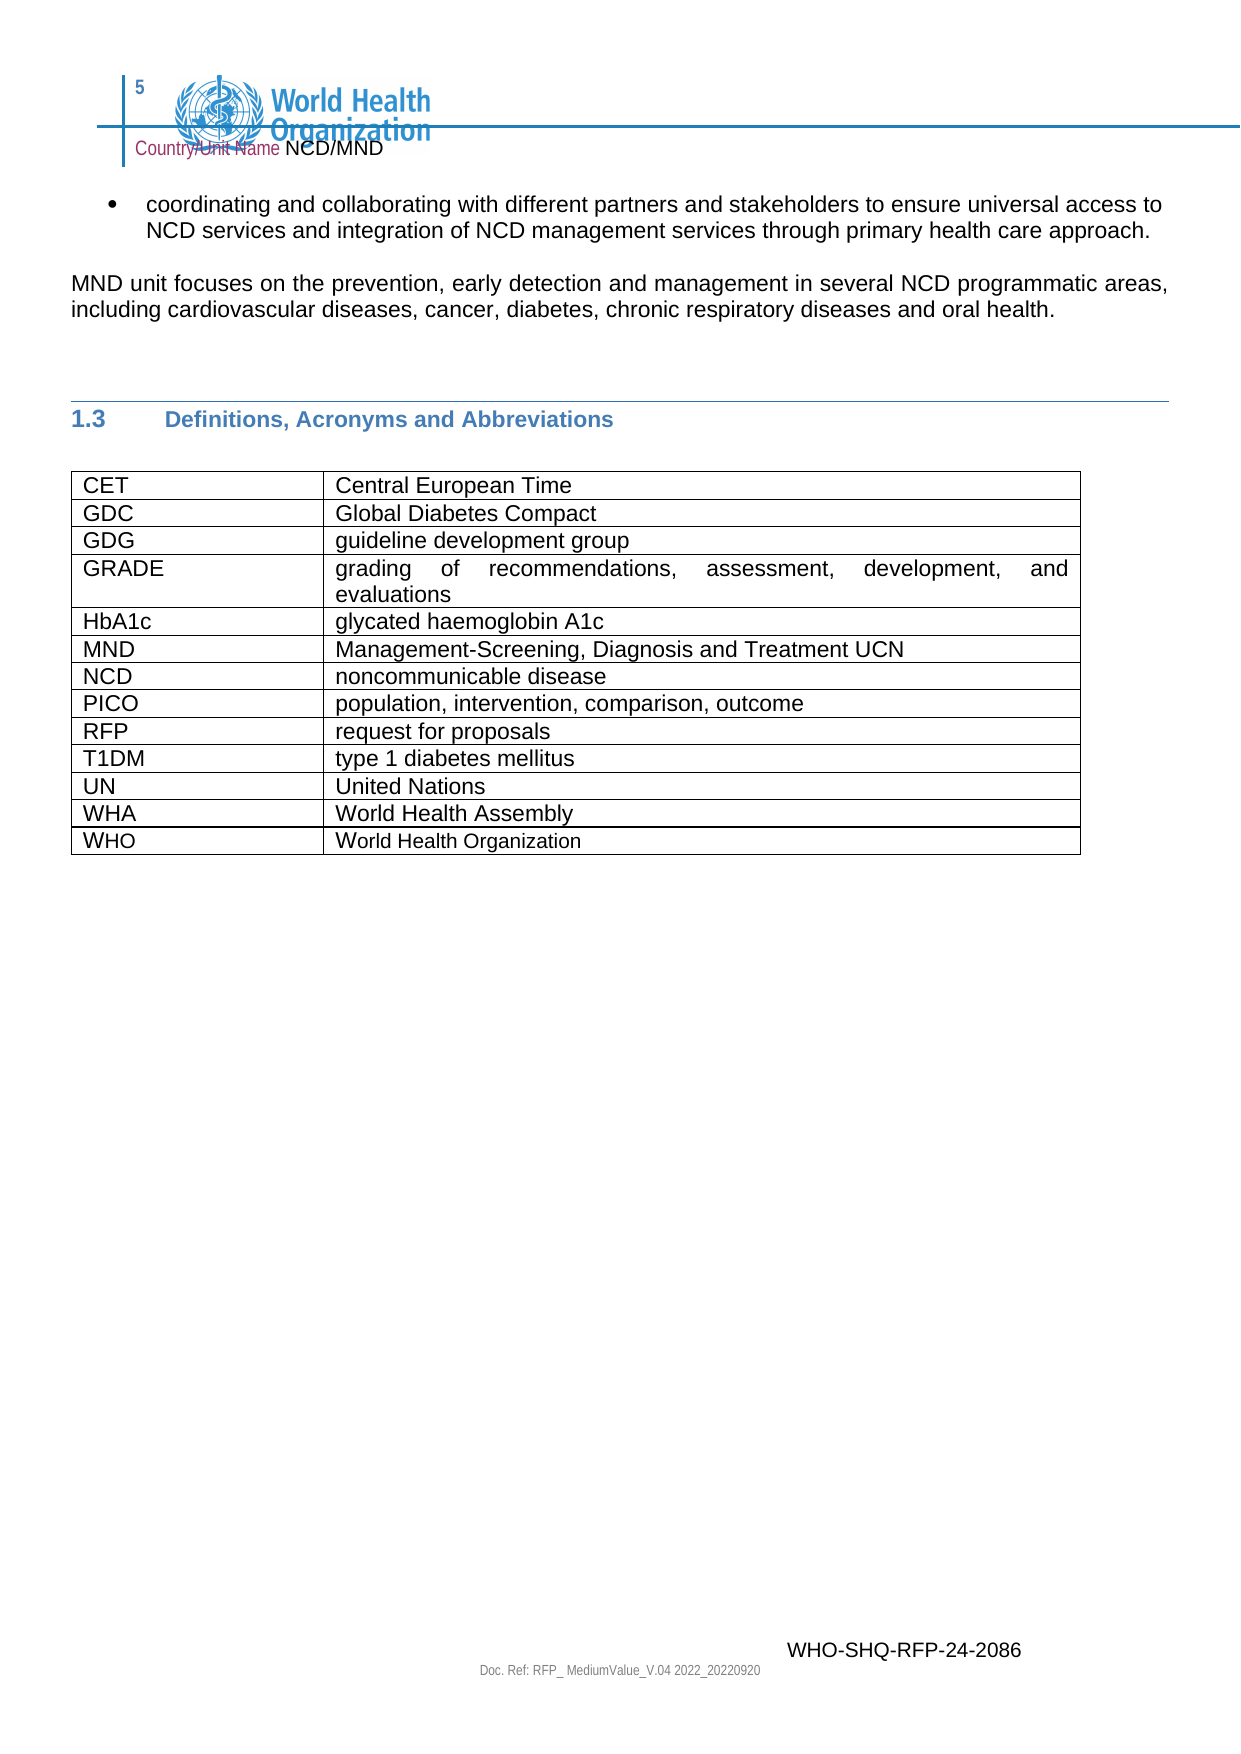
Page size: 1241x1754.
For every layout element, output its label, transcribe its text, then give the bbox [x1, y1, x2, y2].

table_cell UN [72, 773, 323, 799]
text MND unit focuses on the prevention, early detection and management in several NCD programmatic areas, including cardiovascular diseases, cancer, diabetes, chronic respiratory diseases and oral health. [71, 270, 1169, 323]
table_header CET [72, 472, 323, 499]
picture [319, 142, 327, 153]
table_cell grading of recommendations, assessment, development, and evaluations [324, 555, 1080, 607]
picture [237, 144, 242, 154]
table_cell population, intervention, comparison, outcome [324, 690, 1080, 717]
table_cell World Health Assembly [324, 800, 1080, 826]
table_cell guideline development group [324, 527, 1080, 553]
table_cell noncommunicable disease [324, 663, 1080, 689]
picture [356, 143, 363, 154]
table_cell T1DM [72, 745, 323, 772]
picture [175, 128, 430, 154]
table_cell United Nations [324, 773, 1080, 799]
table_header Central European Time [324, 472, 1080, 499]
table_cell NCD [72, 663, 323, 689]
table_cell HbA1c [72, 608, 323, 634]
table_cell WHA [72, 800, 323, 826]
table_cell GDG [72, 527, 323, 553]
picture [346, 144, 350, 154]
subtitle Definitions, Acronyms and Abbreviations [71, 402, 1169, 432]
picture [339, 143, 343, 154]
table_cell RFP [72, 718, 323, 744]
table_cell PICO [72, 690, 323, 717]
table_cell GRADE [72, 555, 323, 607]
list coordinating and collaborating with different partners and stakeholders to ensure universal access to NCD services and integration of NCD management services through primary health care approach. [108, 191, 1169, 244]
table_cell Management-Screening, Diagnosis and Treatment UCN [324, 636, 1080, 662]
table_cell WHO [72, 828, 323, 854]
table_cell World Health Organization [324, 828, 1080, 854]
table_cell request for proposals [324, 718, 1080, 744]
table_cell glycated haemoglobin A1c [324, 608, 1080, 634]
picture [288, 143, 295, 154]
table_cell MND [72, 636, 323, 662]
picture [372, 142, 380, 153]
picture [175, 75, 430, 125]
table_cell Global Diabetes Compact [324, 500, 1080, 526]
table_cell GDC [72, 500, 323, 526]
table_cell type 1 diabetes mellitus [324, 745, 1080, 772]
